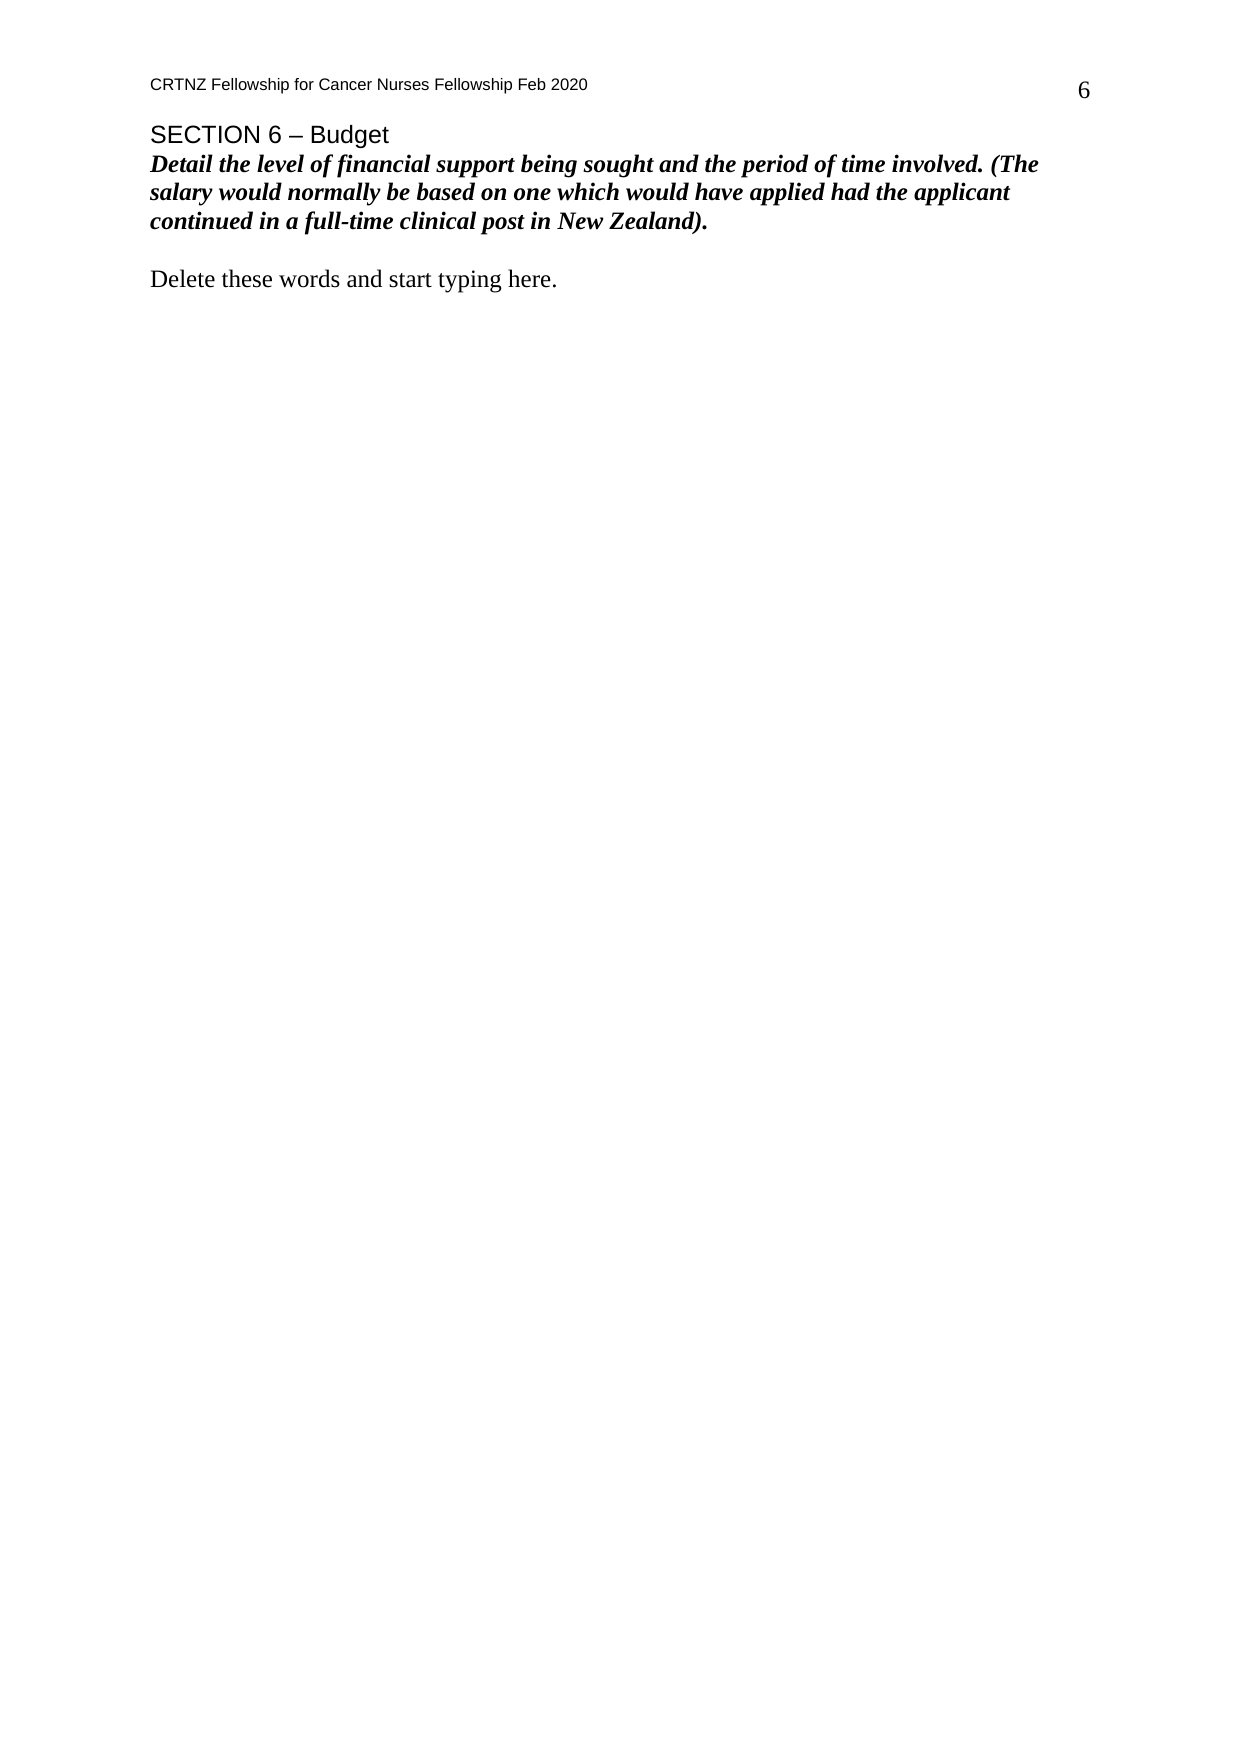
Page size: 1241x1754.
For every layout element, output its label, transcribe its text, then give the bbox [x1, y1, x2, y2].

text Delete these words and start typing here. [150, 264, 1090, 292]
text Detail the level of financial support being sought and the period of time involved. (The salary would normally be based on one which would have applied had the applicant continued in a full-time clinical post in ). [150, 149, 1090, 235]
text Delete these words and start typing hereSECTION 6 – Budget [150, 120, 1090, 149]
